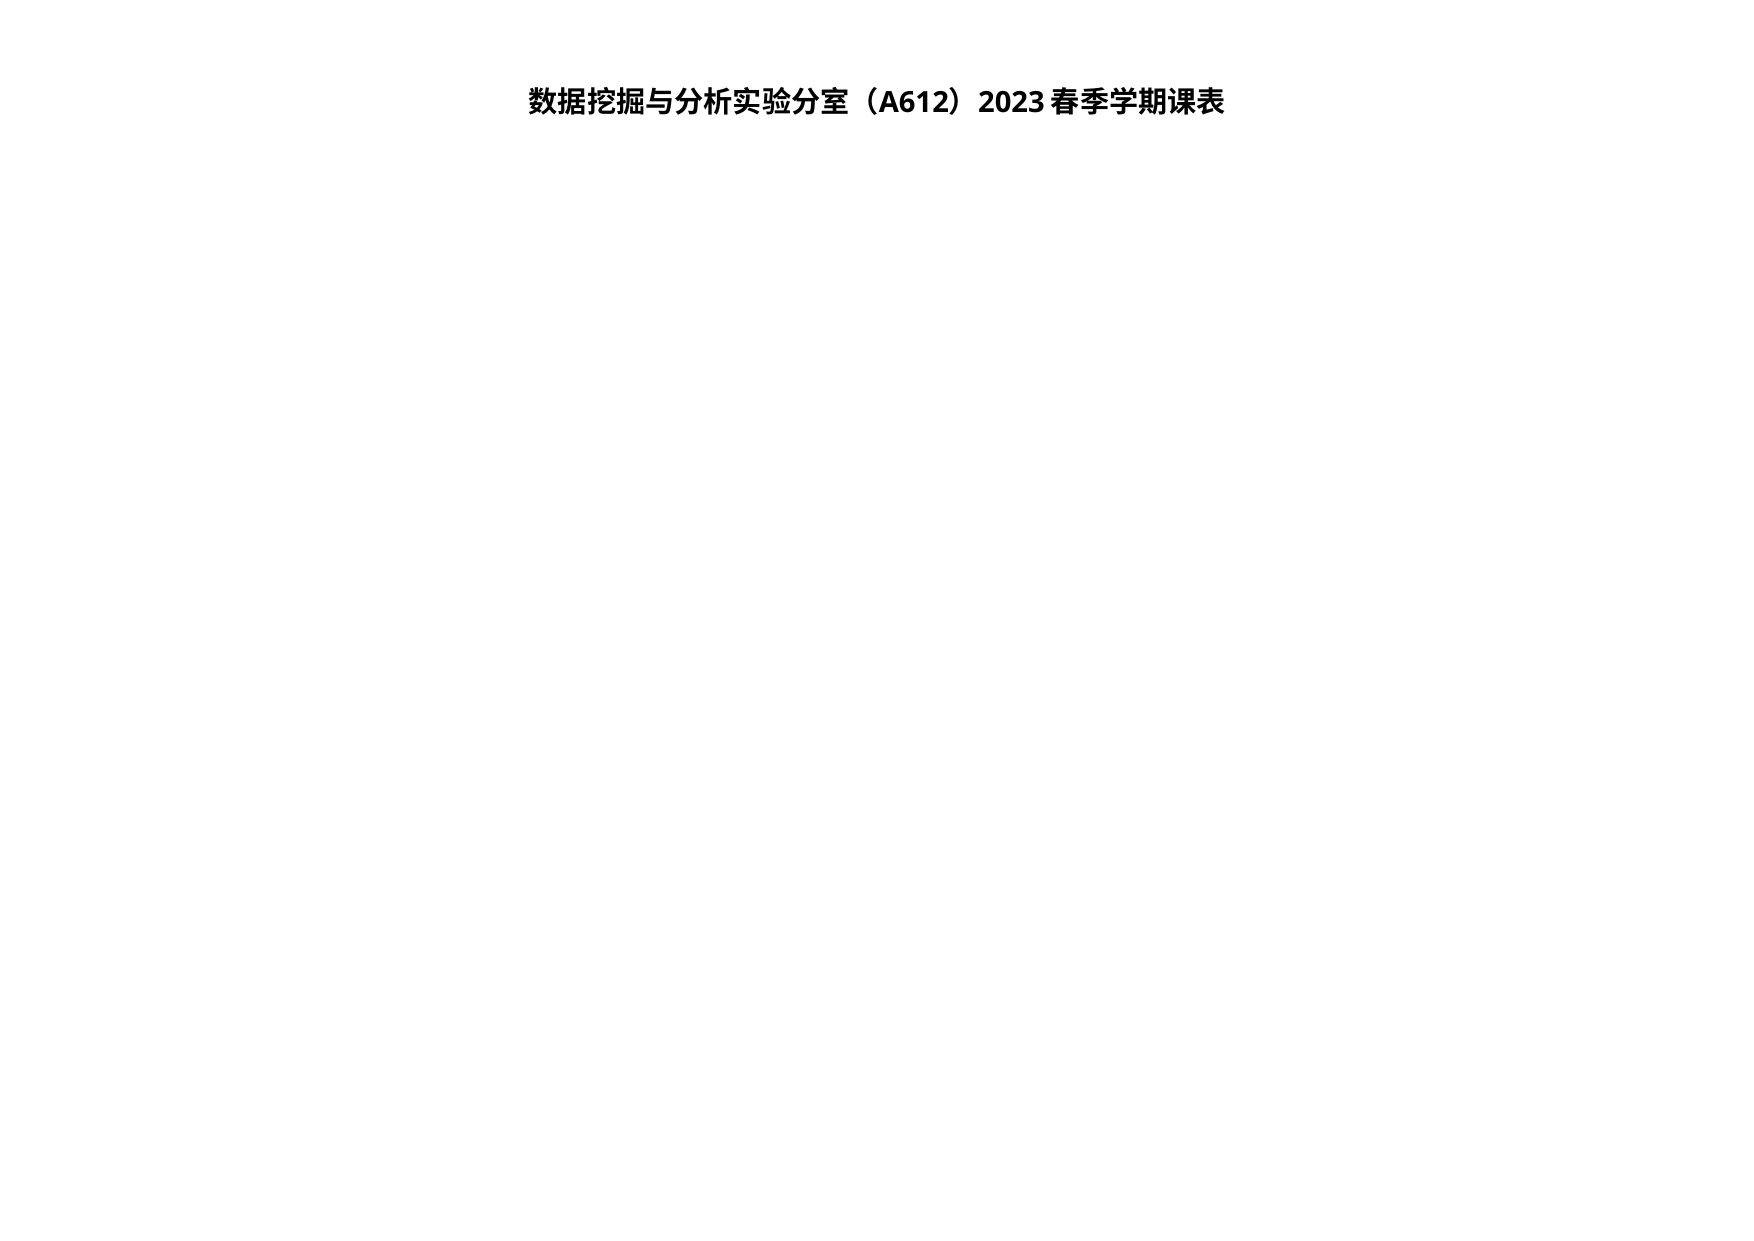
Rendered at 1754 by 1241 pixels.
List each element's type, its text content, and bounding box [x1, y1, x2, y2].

text 数据挖掘与分析实验分室（A612）2023春季学期课表 [59, 68, 1695, 133]
